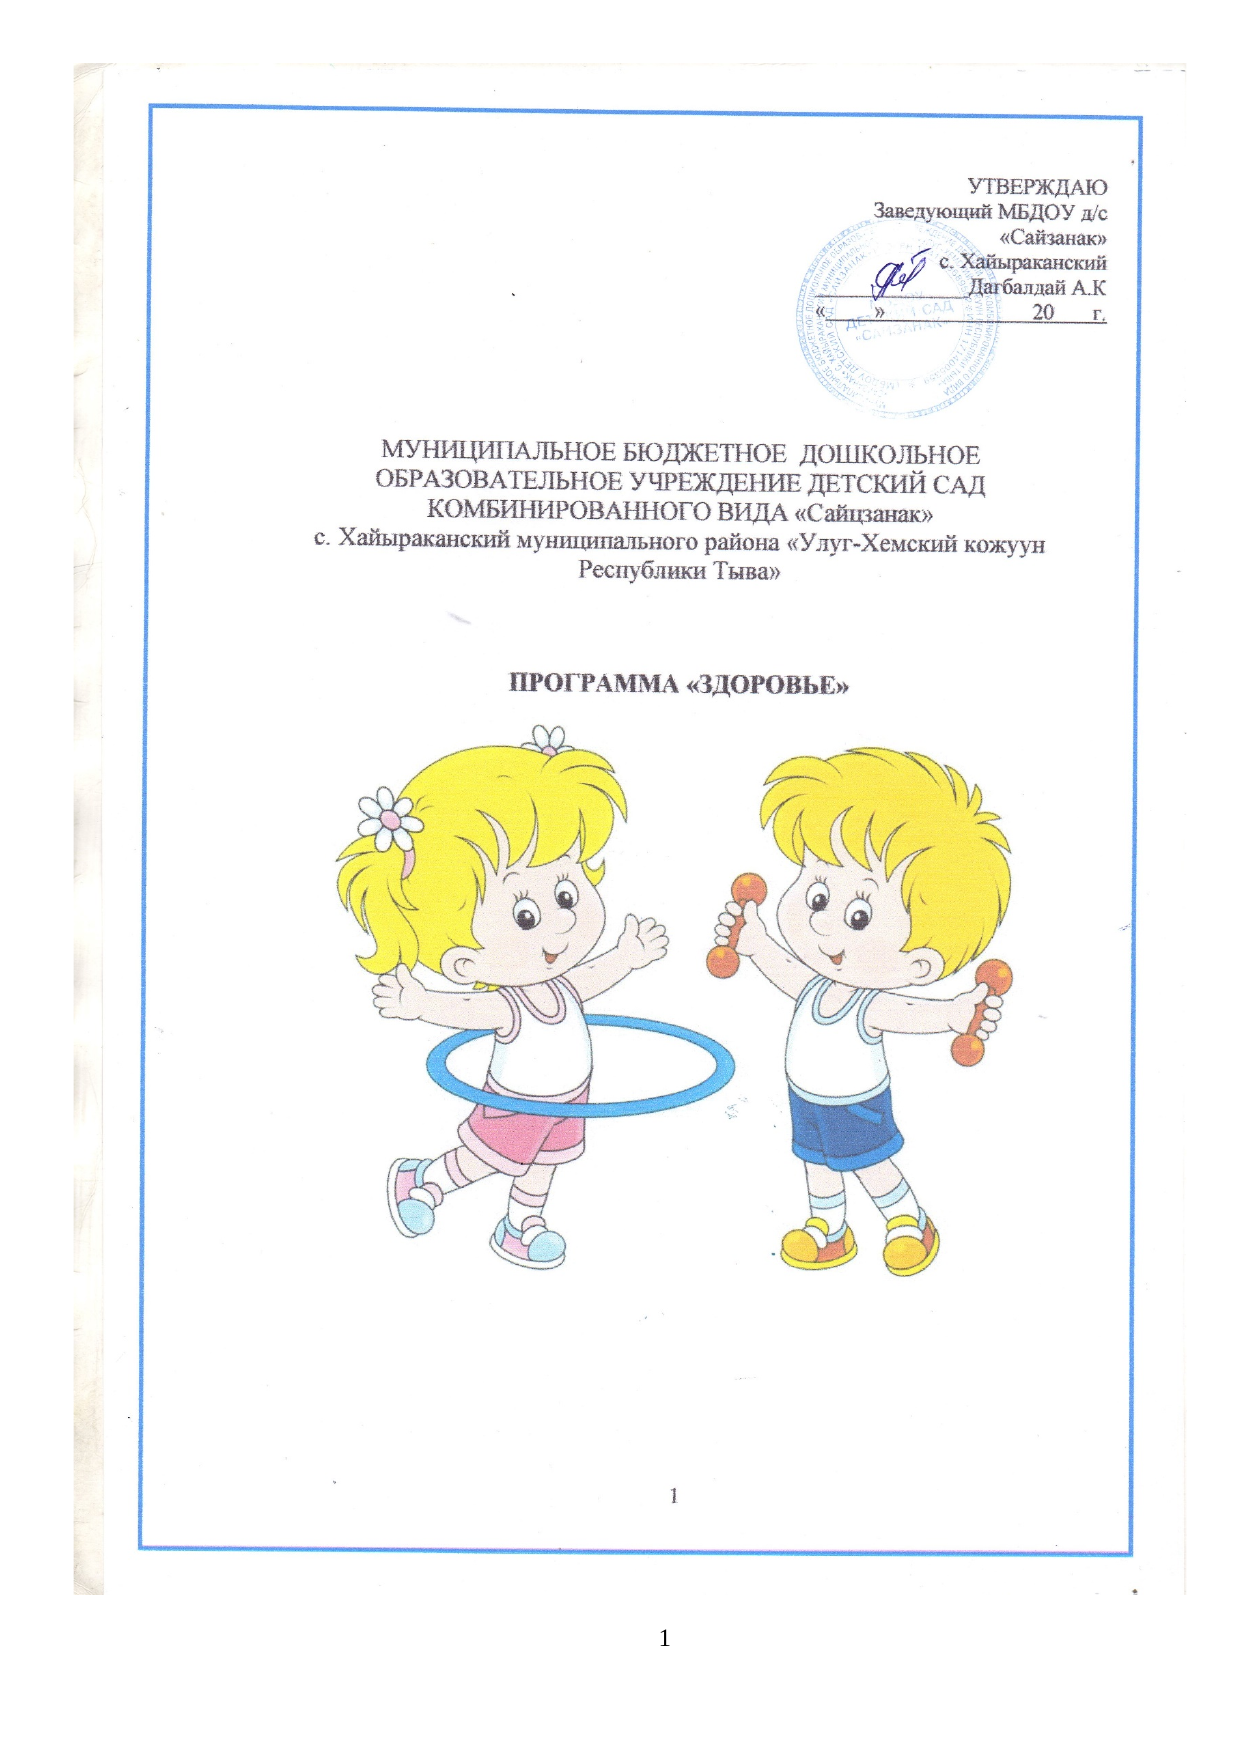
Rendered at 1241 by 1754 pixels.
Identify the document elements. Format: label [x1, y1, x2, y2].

picture [73, 63, 1187, 1595]
